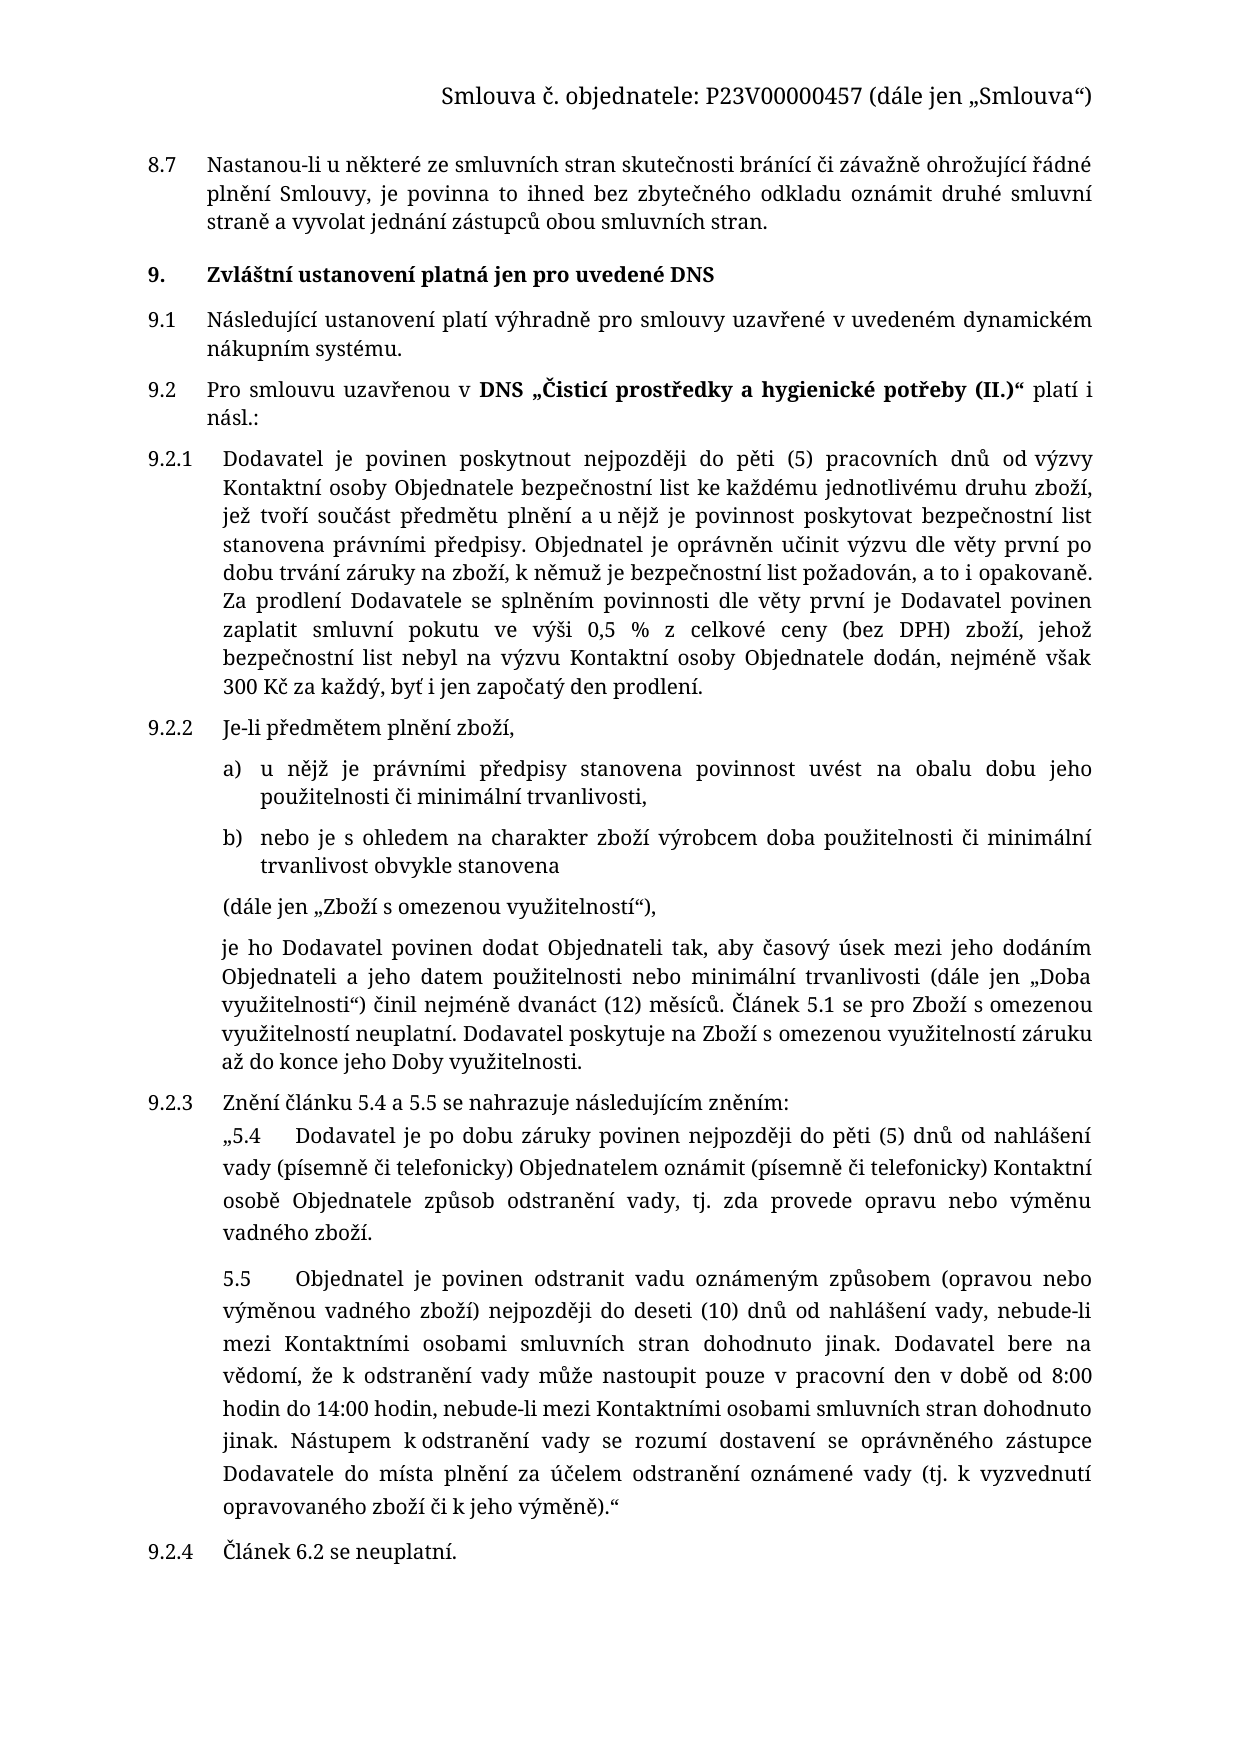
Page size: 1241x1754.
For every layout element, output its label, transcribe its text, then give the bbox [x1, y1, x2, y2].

list Zvláštní ustanovení platná jen pro uvedené DNS [148, 261, 1093, 289]
list Nastanou-li u některé ze smluvních stran skutečnosti bránící či závažně ohrožující řádné plnění Smlouvy, je povinna to ihned bez zbytečného odkladu oznámit druhé smluvní straně a vyvolat jednání zástupců obou smluvních stran. [148, 150, 1093, 236]
text je ho Dodavatel povinen dodat Objednateli tak, aby časový úsek mezi jeho dodáním Objednateli a jeho datem použitelnosti nebo minimální trvanlivosti (dále jen „Doba využitelnosti“) činil nejméně dvanáct (12) měsíců. Článek 5.1 se pro Zboží s omezenou využitelností neuplatní. Dodavatel poskytuje na Zboží s omezenou využitelností záruku až do konce jeho Doby využitelnosti. [221, 933, 1093, 1076]
list 5.5 Objednatel je povinen odstranit vadu oznámeným způsobem (opravou nebo výměnou vadného zboží) nejpozději do deseti (10) dnů od nahlášení vady, nebude-li mezi Kontaktními osobami smluvních stran dohodnuto jinak. Dodavatel bere na vědomí, že k odstranění vady může nastoupit pouze v pracovní den v době od 8:00 hodin do 14:00 hodin, nebude-li mezi Kontaktními osobami smluvních stran dohodnuto jinak. Nástupem k odstranění vady se rozumí dostavení se oprávněného zástupce Dodavatele do místa plnění za účelem odstranění oznámené vady (tj. k vyzvednutí opravovaného zboží či k jeho výměně).“ [223, 1264, 1093, 1520]
list Pro smlouvu uzavřenou v DNS „Čisticí prostředky a hygienické potřeby (II.)“ platí i násl.: [148, 375, 1093, 432]
list Následující ustanovení platí výhradně pro smlouvy uzavřené v uvedeném dynamickém nákupním systému. [148, 306, 1093, 362]
list Znění článku 5.4 a 5.5 se nahrazuje následujícím zněním: [148, 1088, 1093, 1117]
list nebo je s ohledem na charakter zboží výrobcem doba použitelnosti či minimální trvanlivost obvykle stanovena [223, 823, 1093, 880]
list Dodavatel je povinen poskytnout nejpozději do pěti (5) pracovních dnů od výzvy Kontaktní osoby Objednatele bezpečnostní list ke každému jednotlivému druhu zboží, jež tvoří součást předmětu plnění a u nějž je povinnost poskytovat bezpečnostní list stanovena právními předpisy. Objednatel je oprávněn učinit výzvu dle věty první po dobu trvání záruky na zboží, k němuž je bezpečnostní list požadován, a to i opakovaně. Za prodlení Dodavatele se splněním povinnosti dle věty první je Dodavatel povinen zaplatit smluvní pokutu ve výši 0,5 % z celkové ceny (bez DPH) zboží, jehož bezpečnostní list nebyl na výzvu Kontaktní osoby Objednatele dodán, nejméně však 300 Kč za každý, byť i jen započatý den prodlení. [148, 444, 1093, 700]
text (dále jen „Zboží s omezenou využitelností“), [223, 892, 1093, 921]
list u nějž je právními předpisy stanovena povinnost uvést na obalu dobu jeho použitelnosti či minimální trvanlivosti, [223, 754, 1093, 811]
list „5.4 Dodavatel je po dobu záruky povinen nejpozději do pěti (5) dnů od nahlášení vady (písemně či telefonicky) Objednatelem oznámit (písemně či telefonicky) Kontaktní osobě Objednatele způsob odstranění vady, tj. zda provede opravu nebo výměnu vadného zboží. [223, 1121, 1093, 1247]
list Je-li předmětem plnění zboží, [148, 713, 1093, 741]
list Článek 6.2 se neuplatní. [148, 1537, 1093, 1565]
